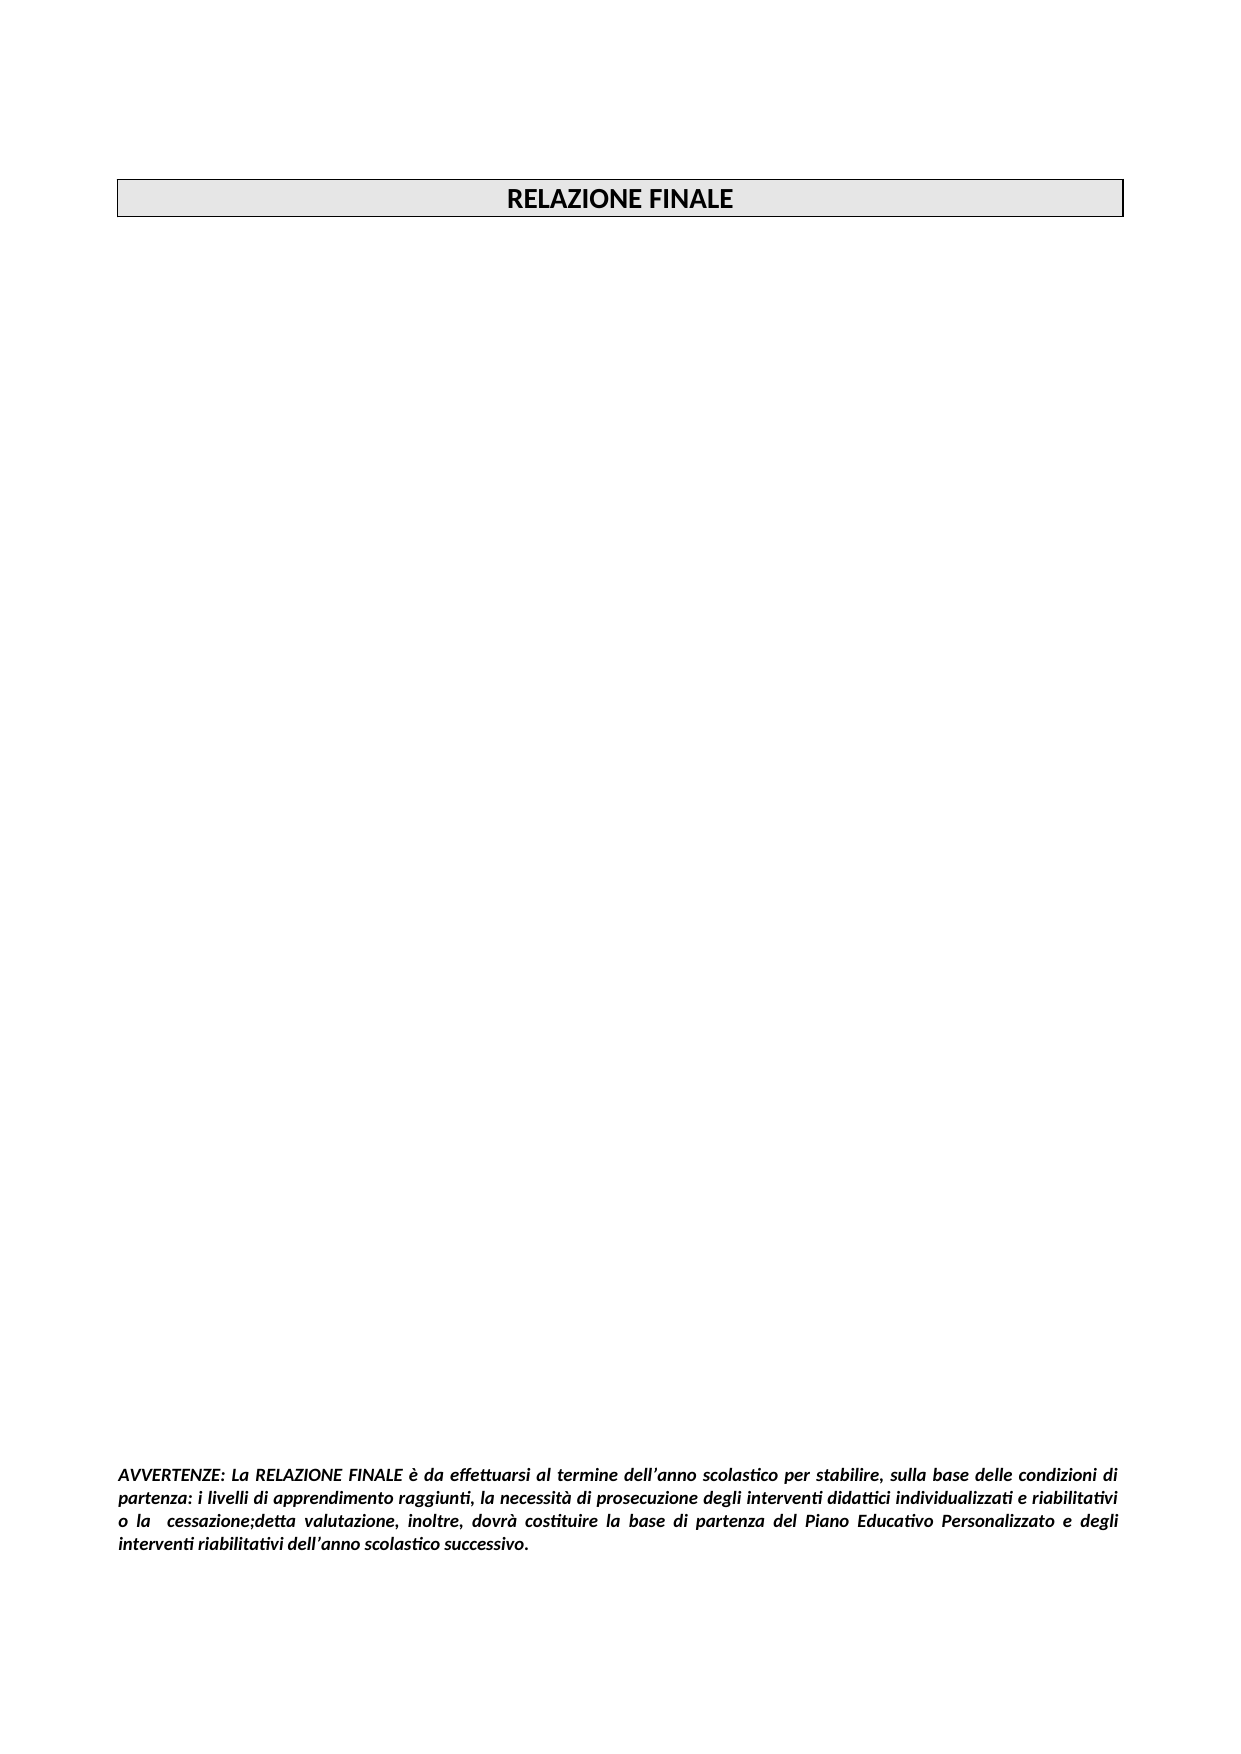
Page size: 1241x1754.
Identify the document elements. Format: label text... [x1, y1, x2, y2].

text RELAZIONE FINALE [118, 180, 1122, 216]
text AVVERTENZE: La RELAZIONE FINALE è da effettuarsi al termine dell’anno scolastico per stabilire, sulla base delle condizioni di partenza: i livelli di apprendimento raggiunti, la necessità di prosecuzione degli interventi didattici individualizzati e riabilitativi o la cessazione;detta valutazione, inoltre, dovrà costituire la base di partenza del Piano Educativo Personalizzato e degli interventi riabilitativi dell’anno scolastico successivo. [118, 1463, 1122, 1554]
